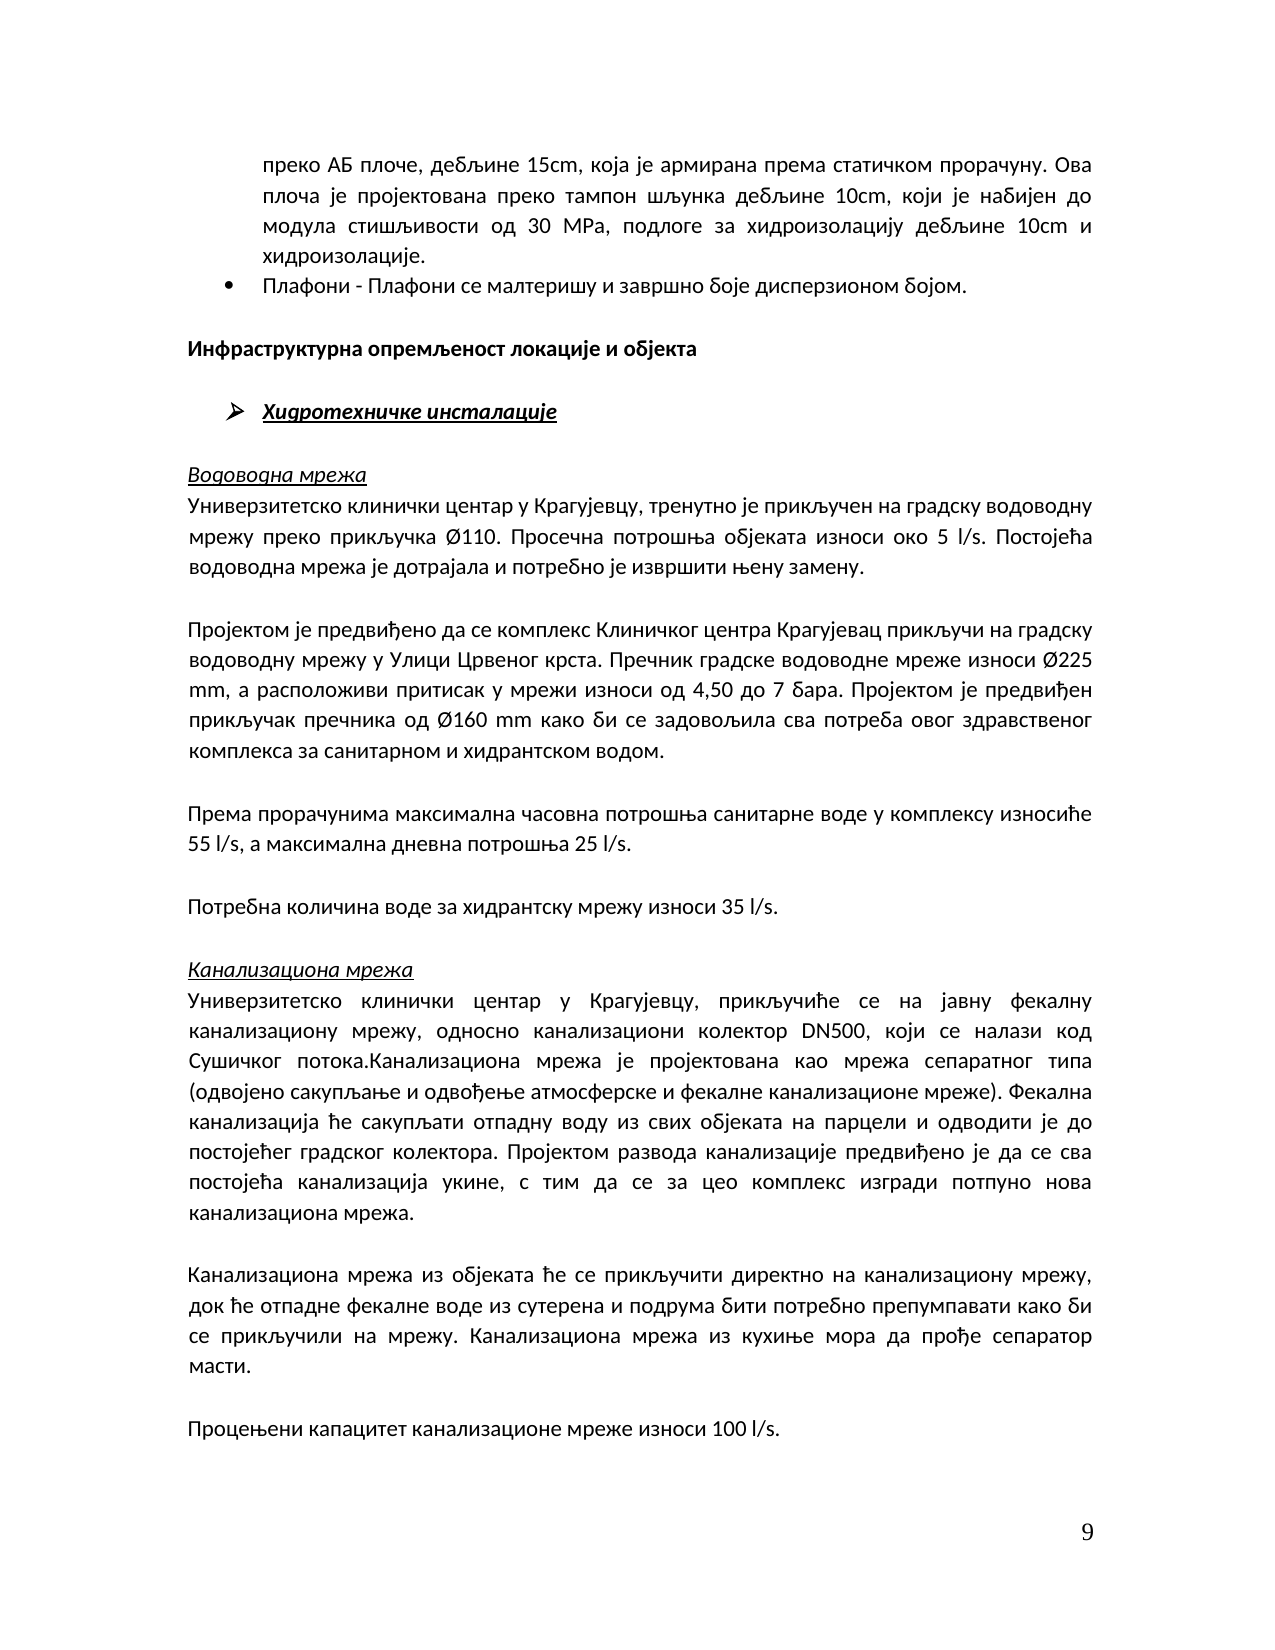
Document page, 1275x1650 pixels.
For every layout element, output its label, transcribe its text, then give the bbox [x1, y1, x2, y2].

text Процењени капацитет канализационе мреже износи 100 l/s. [187, 1414, 1094, 1442]
list Плафони - Плафони се малтеришу и завршно боје дисперзионом бојом. [225, 271, 1094, 299]
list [225, 151, 1094, 269]
text Инфраструктурна опремљеност локације и објекта [187, 334, 1094, 362]
list Хидротехничке инсталације [225, 397, 1094, 425]
text Према прорачунима максимална часовна потрошња санитарне воде у комплексу износиће 55 l/s, а максимална дневна потрошња 25 l/s. [187, 799, 1094, 857]
text Универзитетско клинички центар у Крагујевцу, тренутно је прикључен на градску водоводну мрежу преко прикључка Ø110. Просечна потрошња објеката износи око 5 l/s. Постојећа водоводна мрежа је дотрајала и потребно је извршити њену замену. [187, 492, 1094, 580]
text Универзитетско клинички центар у Крагујевцу, прикључиће се на јавну фекалну канализациону мрежу, односно канализациони колектор DN500, који се налази код Сушичког потока.Канализациона мрежа је пројектована као мрежа сепаратног типа (одвојено сакупљање и одвођење атмосферске и фекалне канализационе мреже). Фекална канализација ће сакупљати отпадну воду из свих објеката на парцели и одводити је до постојећег градског колектора. Пројектом развода канализације предвиђено је да се сва постојећа канализација укине, с тим да се за цео комплекс изгради потпуно нова канализациона мрежа. [187, 986, 1094, 1226]
text Канализациона мрежа [187, 955, 1094, 983]
text Потребна количина воде за хидрантску мрежу износи 35 l/s. [187, 892, 1094, 920]
text Водоводна мрежа [187, 460, 1094, 488]
text Канализациона мрежа из објеката ће се прикључити директно на канализациону мрежу, док ће отпадне фекалне воде из сутерена и подрума бити потребно препумпавати како би се прикључили на мрежу. Канализациона мрежа из кухиње мора да прође сепаратор масти. [187, 1261, 1094, 1379]
text Пројектом је предвиђено да се комплекс Клиничког центра Крагујевац прикључи на градску водоводну мрежу у Улици Црвеног крста. Пречник градске водоводне мреже износи Ø225 mm, а расположиви притисак у мрежи износи од 4,50 до 7 бара. Пројектом је предвиђен прикључак пречника од Ø160 mm како би се задовољила сва потреба овог здравственог комплекса за санитарном и хидрантском водом. [187, 615, 1094, 764]
